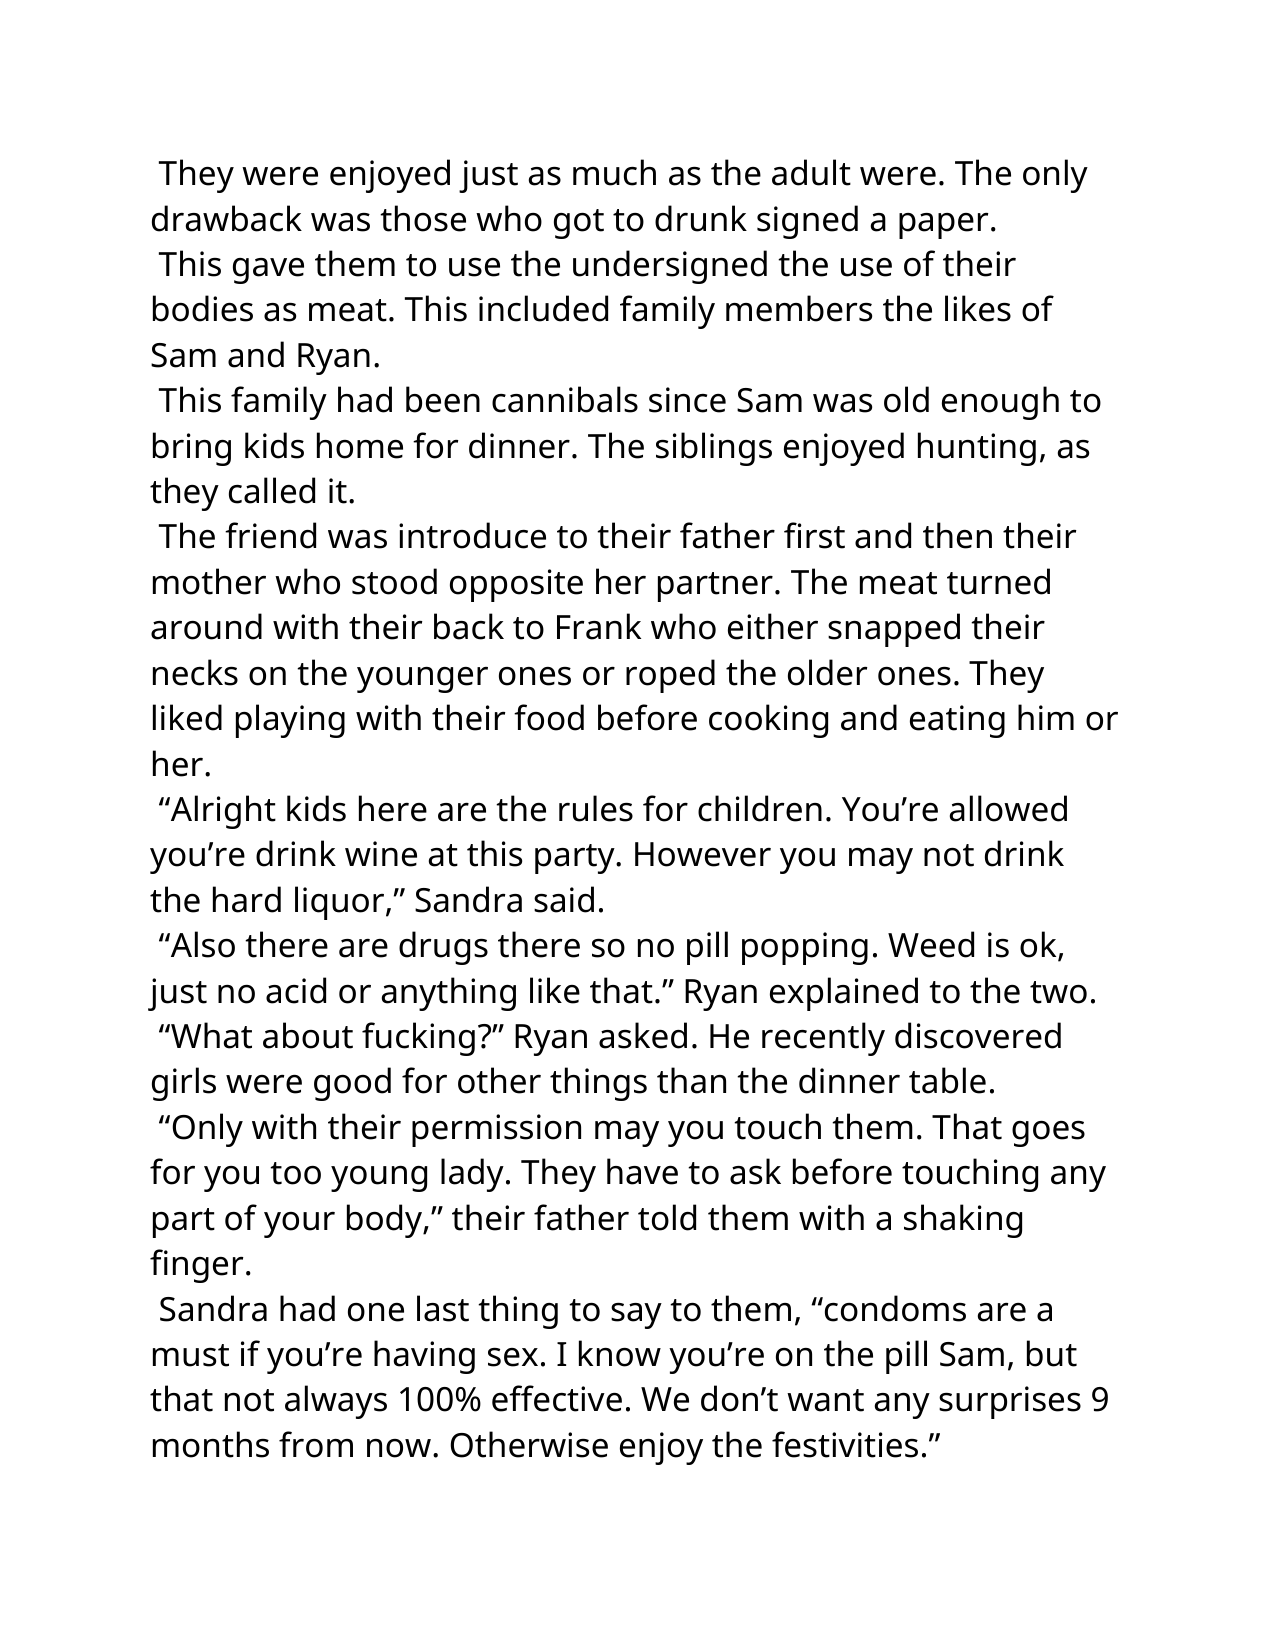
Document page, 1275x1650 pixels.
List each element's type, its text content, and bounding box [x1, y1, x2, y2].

text “Also there are drugs there so no pill popping. Weed is ok, just no acid or anything like that.” Ryan explained to the two. [150, 922, 1125, 1013]
text “Only with their permission may you touch them. That goes for you too young lady. They have to ask before touching any part of your body,” their father told them with a shaking finger. [150, 1104, 1125, 1285]
text This family had been cannibals since Sam was old enough to bring kids home for dinner. The siblings enjoyed hunting, as they called it. [150, 377, 1125, 513]
text This gave them to use the undersigned the use of their bodies as meat. This included family members the likes of Sam and Ryan. [150, 241, 1125, 377]
text The friend was introduce to their father first and then their mother who stood opposite her partner. The meat turned around with their back to Frank who either snapped their necks on the younger ones or roped the older ones. They liked playing with their food before cooking and eating him or her. [150, 513, 1125, 786]
text They were enjoyed just as much as the adult were. The only drawback was those who got to drunk signed a paper. [150, 150, 1125, 241]
text “Alright kids here are the rules for children. You’re allowed you’re drink wine at this party. However you may not drink the hard liquor,” Sandra said. [150, 786, 1125, 922]
text Sandra had one last thing to say to them, “condoms are a must if you’re having sex. I know you’re on the pill Sam, but that not always 100% effective. We don’t want any surprises 9 months from now. Otherwise enjoy the festivities.” [150, 1285, 1125, 1467]
text “What about fucking?” Ryan asked. He recently discovered girls were good for other things than the dinner table. [150, 1013, 1125, 1104]
